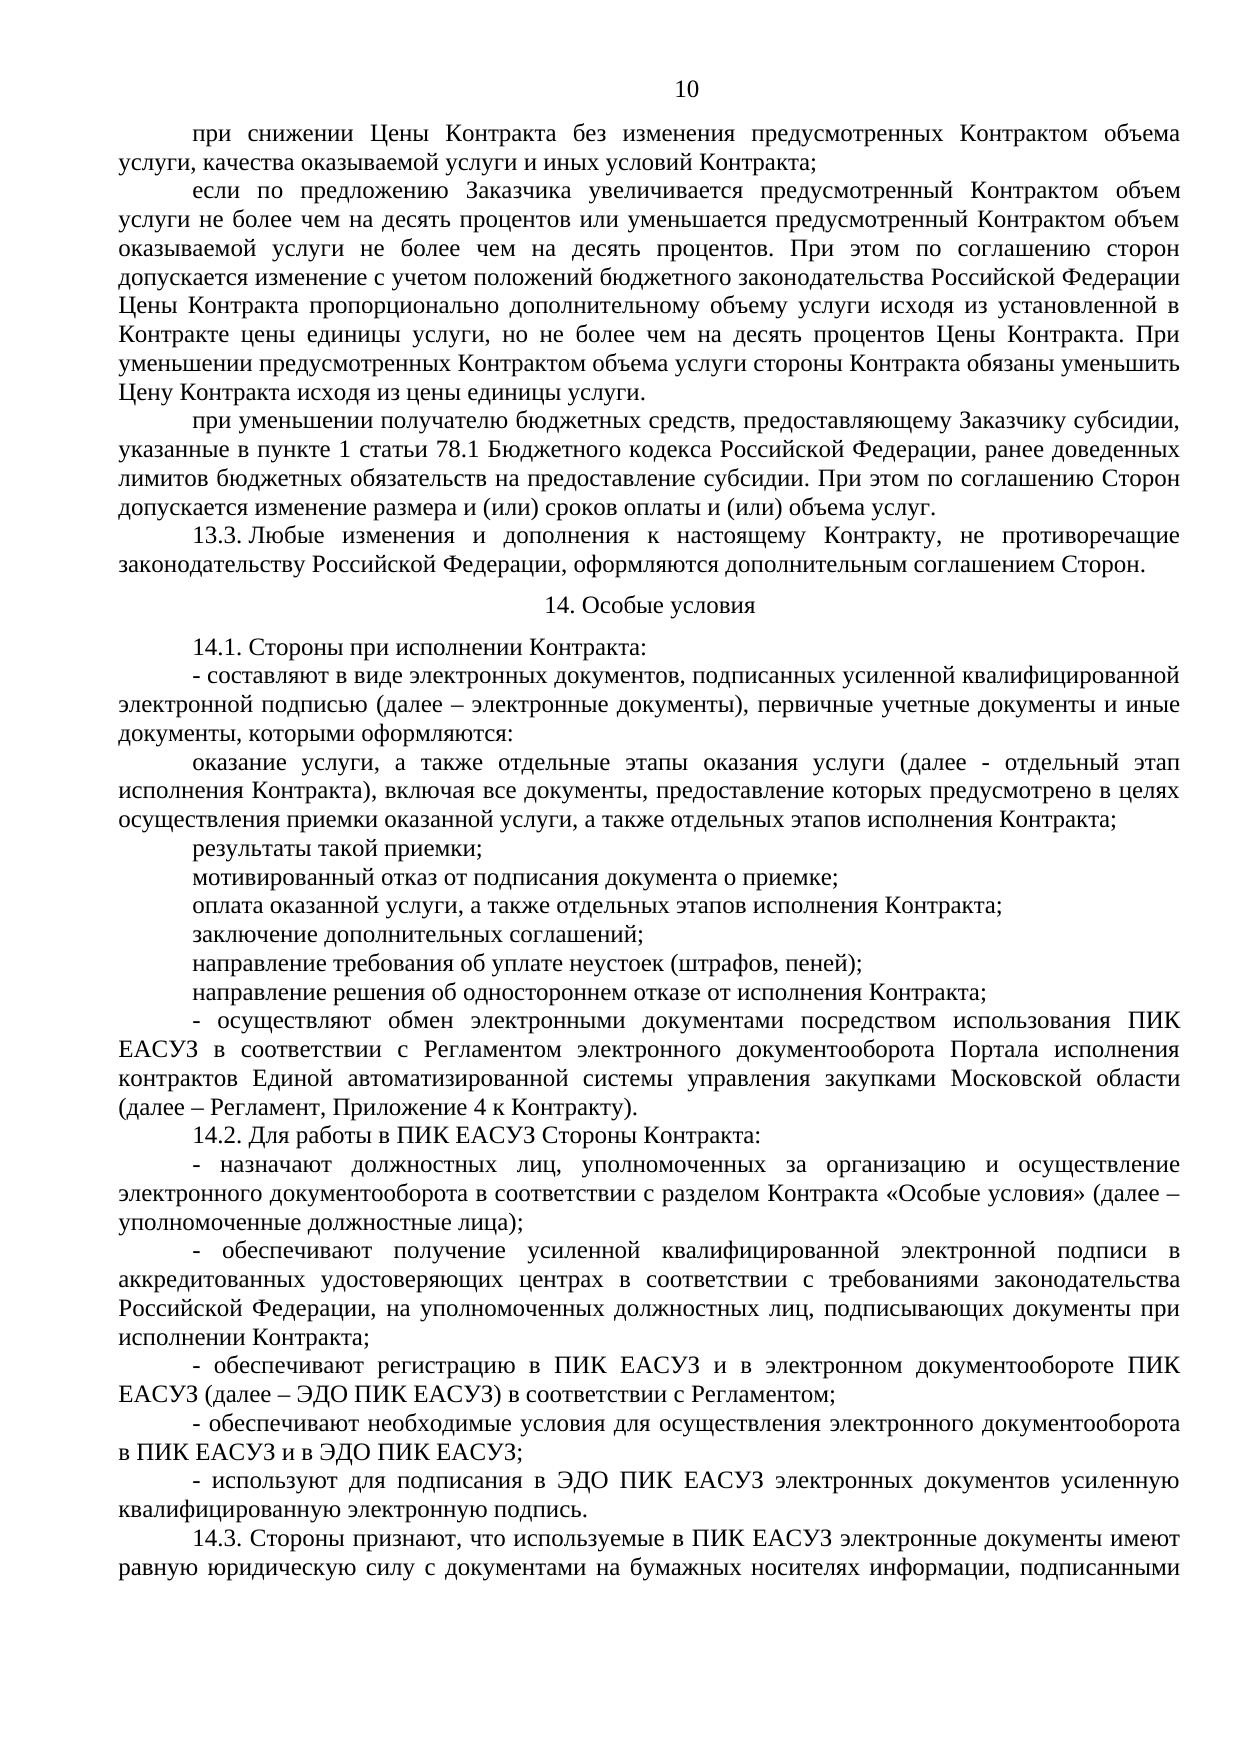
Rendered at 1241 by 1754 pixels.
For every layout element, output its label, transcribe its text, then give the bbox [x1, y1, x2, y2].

text - назначают должностных лиц, уполномоченных за организацию и осуществление электронного документооборота в соответствии с разделом Контракта «Особые условия» (далее – уполномоченные должностные лица); [118, 1149, 1181, 1236]
text направление решения об одностороннем отказе от исполнения Контракта; [118, 977, 1181, 1006]
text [118, 1523, 1181, 1581]
text оплата оказанной услуги, а также отдельных этапов исполнения Контракта; [118, 891, 1181, 919]
text 14.1. Стороны при исполнении Контракта: [118, 632, 1181, 661]
text Особые условия [118, 591, 1181, 619]
text - осуществляют обмен электронными документами посредством использования ПИК ЕАСУЗ в соответствии с Регламентом электронного документооборота Портала исполнения контрактов Единой автоматизированной системы управления закупками Московской области (далее – Регламент, Приложение 4 к Контракту). [118, 1006, 1181, 1121]
text - обеспечивают регистрацию в ПИК ЕАСУЗ и в электронном документообороте ПИК ЕАСУЗ (далее – ЭДО ПИК ЕАСУЗ) в соответствии с Регламентом; [118, 1351, 1181, 1408]
text Любые изменения и дополнения к настоящему Контракту, не противоречащие законодательству Российской Федерации, оформляются дополнительным соглашением Сторон. [118, 521, 1181, 578]
text результаты такой приемки; [118, 833, 1181, 862]
list при уменьшении получателю бюджетных средств, предоставляющему Заказчику субсидии, указанные в пункте 1 статьи 78.1 Бюджетного кодекса Российской Федерации, ранее доведенных лимитов бюджетных обязательств на предоставление субсидии. При этом по соглашению Сторон допускается изменение размера и (или) сроков оплаты и (или) объема услуг. [118, 406, 1181, 521]
text оказание услуги, а также отдельные этапы оказания услуги (далее - отдельный этап исполнения Контракта), включая все документы, предоставление которых предусмотрено в целях осуществления приемки оказанной услуги, а также отдельных этапов исполнения Контракта; [118, 747, 1181, 833]
text заключение дополнительных соглашений; [118, 919, 1181, 948]
text - обеспечивают получение усиленной квалифицированной электронной подписи в аккредитованных удостоверяющих центрах в соответствии с требованиями законодательства Российской Федерации, на уполномоченных должностных лиц, подписывающих документы при исполнении Контракта; [118, 1236, 1181, 1351]
text мотивированный отказ от подписания документа о приемке; [118, 862, 1181, 891]
list если по предложению Заказчика увеличивается предусмотренный Контрактом объем услуги не более чем на десять процентов или уменьшается предусмотренный Контрактом объем оказываемой услуги не более чем на десять процентов. При этом по соглашению сторон допускается изменение с учетом положений бюджетного законодательства Российской Федерации Цены Контракта пропорционально дополнительному объему услуги исходя из установленной в Контракте цены единицы услуги, но не более чем на десять процентов Цены Контракта. При уменьшении предусмотренных Контрактом объема услуги стороны Контракта обязаны уменьшить Цену Контракта исходя из цены единицы услуги. [118, 176, 1181, 406]
text - используют для подписания в ЭДО ПИК ЕАСУЗ электронных документов усиленную квалифицированную электронную подпись. [118, 1466, 1181, 1523]
text 14.2. Для работы в ПИК ЕАСУЗ Стороны Контракта: [118, 1121, 1181, 1149]
list при снижении Цены Контракта без изменения предусмотренных Контрактом объема услуги, качества оказываемой услуги и иных условий Контракта; [118, 118, 1181, 176]
text направление требования об уплате неустоек (штрафов, пеней); [118, 948, 1181, 977]
text - обеспечивают необходимые условия для осуществления электронного документооборота в ПИК ЕАСУЗ и в ЭДО ПИК ЕАСУЗ; [118, 1408, 1181, 1466]
text - составляют в виде электронных документов, подписанных усиленной квалифицированной электронной подписью (далее – электронные документы), первичные учетные документы и иные документы, которыми оформляются: [118, 661, 1181, 747]
